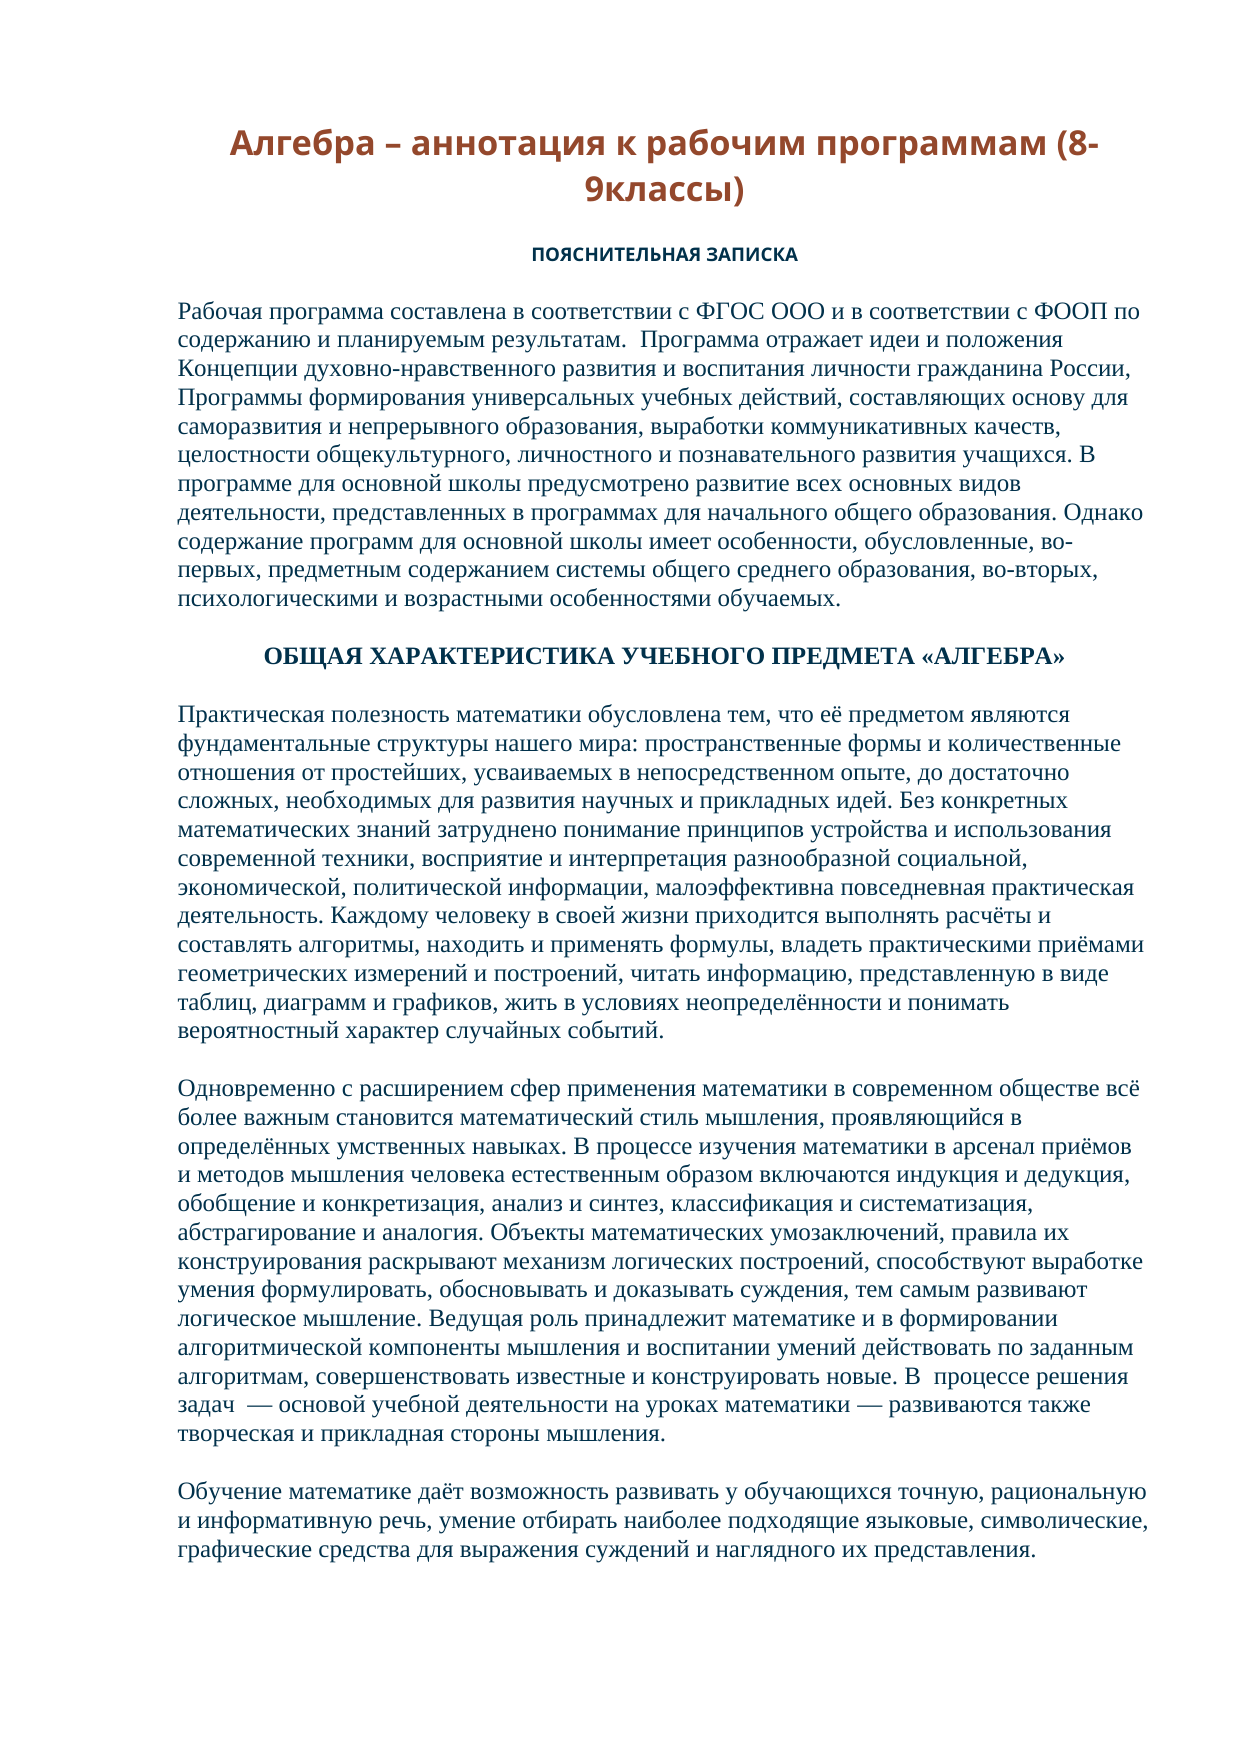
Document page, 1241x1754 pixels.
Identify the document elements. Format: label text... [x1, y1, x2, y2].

text Практическая полезность математики обусловлена тем, что её предметом являются фундаментальные структуры нашего мира: пространственные формы и количественные отношения от простейших, усваиваемых в непосредственном опыте, до достаточно сложных, необходимых для развития научных и прикладных идей. Без конкретных математических знаний затруднено понимание принципов устройства и использования современной техники, восприятие и интерпретация разнообразной социальной, экономической, политической информации, малоэффективна повседневная практическая деятельность. Каждому человеку в своей жизни приходится выполнять расчёты и составлять алгоритмы, находить и применять формулы, владеть практическими приёмами геометрических измерений и построений, читать информацию, представленную в виде таблиц, диаграмм и графиков, жить в условиях неопределённости и понимать вероятностный характер случайных событий. [177, 699, 1152, 1044]
text Одновременно с расширением сфер применения математики в современном обществе всё более важным становится математический стиль мышления, проявляющийся в определённых умственных навыках. В процессе изучения математики в арсенал приёмов и методов мышления человека естественным образом включаются индукция и дедукция, обобщение и конкретизация, анализ и синтез, классификация и систематизация, абстрагирование и аналогия. Объекты математических умозаключений, правила их конструирования раскрывают механизм логических построений, способствуют выработке умения формулировать, обосновывать и доказывать суждения, тем самым развивают логическое мышление. Ведущая роль принадлежит математике и в формировании алгоритмической компоненты мышления и воспитании умений действовать по заданным алгоритмам, совершенствовать известные и конструировать новые. В процессе решения задач — основой учебной деятельности на уроках математики — развиваются также творческая и прикладная стороны мышления. [177, 1073, 1152, 1447]
text Алгебра – аннотация к рабочим программам (8-9классы) [177, 118, 1152, 212]
text ПОЯСНИТЕЛЬНАЯ ЗАПИСКА [177, 241, 1152, 267]
text Обучение математике даёт возможность развивать у обучающихся точную, рациональную и информативную речь, умение отбирать наиболее подходящие языковые, символические, графические средства для выражения суждений и наглядного их представления. [177, 1476, 1152, 1562]
text Рабочая программа составлена в соответствии с ФГОС ООО и в соответствии с ФООП по содержанию и планируемым результатам. Программа отражает идеи и положения Концепции духовно-нравственного развития и воспитания личности гражданина России, Программы формирования универсальных учебных действий, составляющих основу для саморазвития и непрерывного образования, выработки коммуникативных качеств, целостности общекультурного, личностного и познавательного развития учащихся. В программе для основной школы предусмотрено развитие всех основных видов деятельности, представленных в программах для начального общего образования. Однако содержание программ для основной школы имеет особенности, обусловленные, во-первых, предметным содержанием системы общего среднего образования, во-вторых, психологическими и возрастными особенностями обучаемых. [177, 296, 1152, 612]
text ОБЩАЯ ХАРАКТЕРИСТИКА УЧЕБНОГО ПРЕДМЕТА «АЛГЕБРА» [177, 641, 1152, 670]
